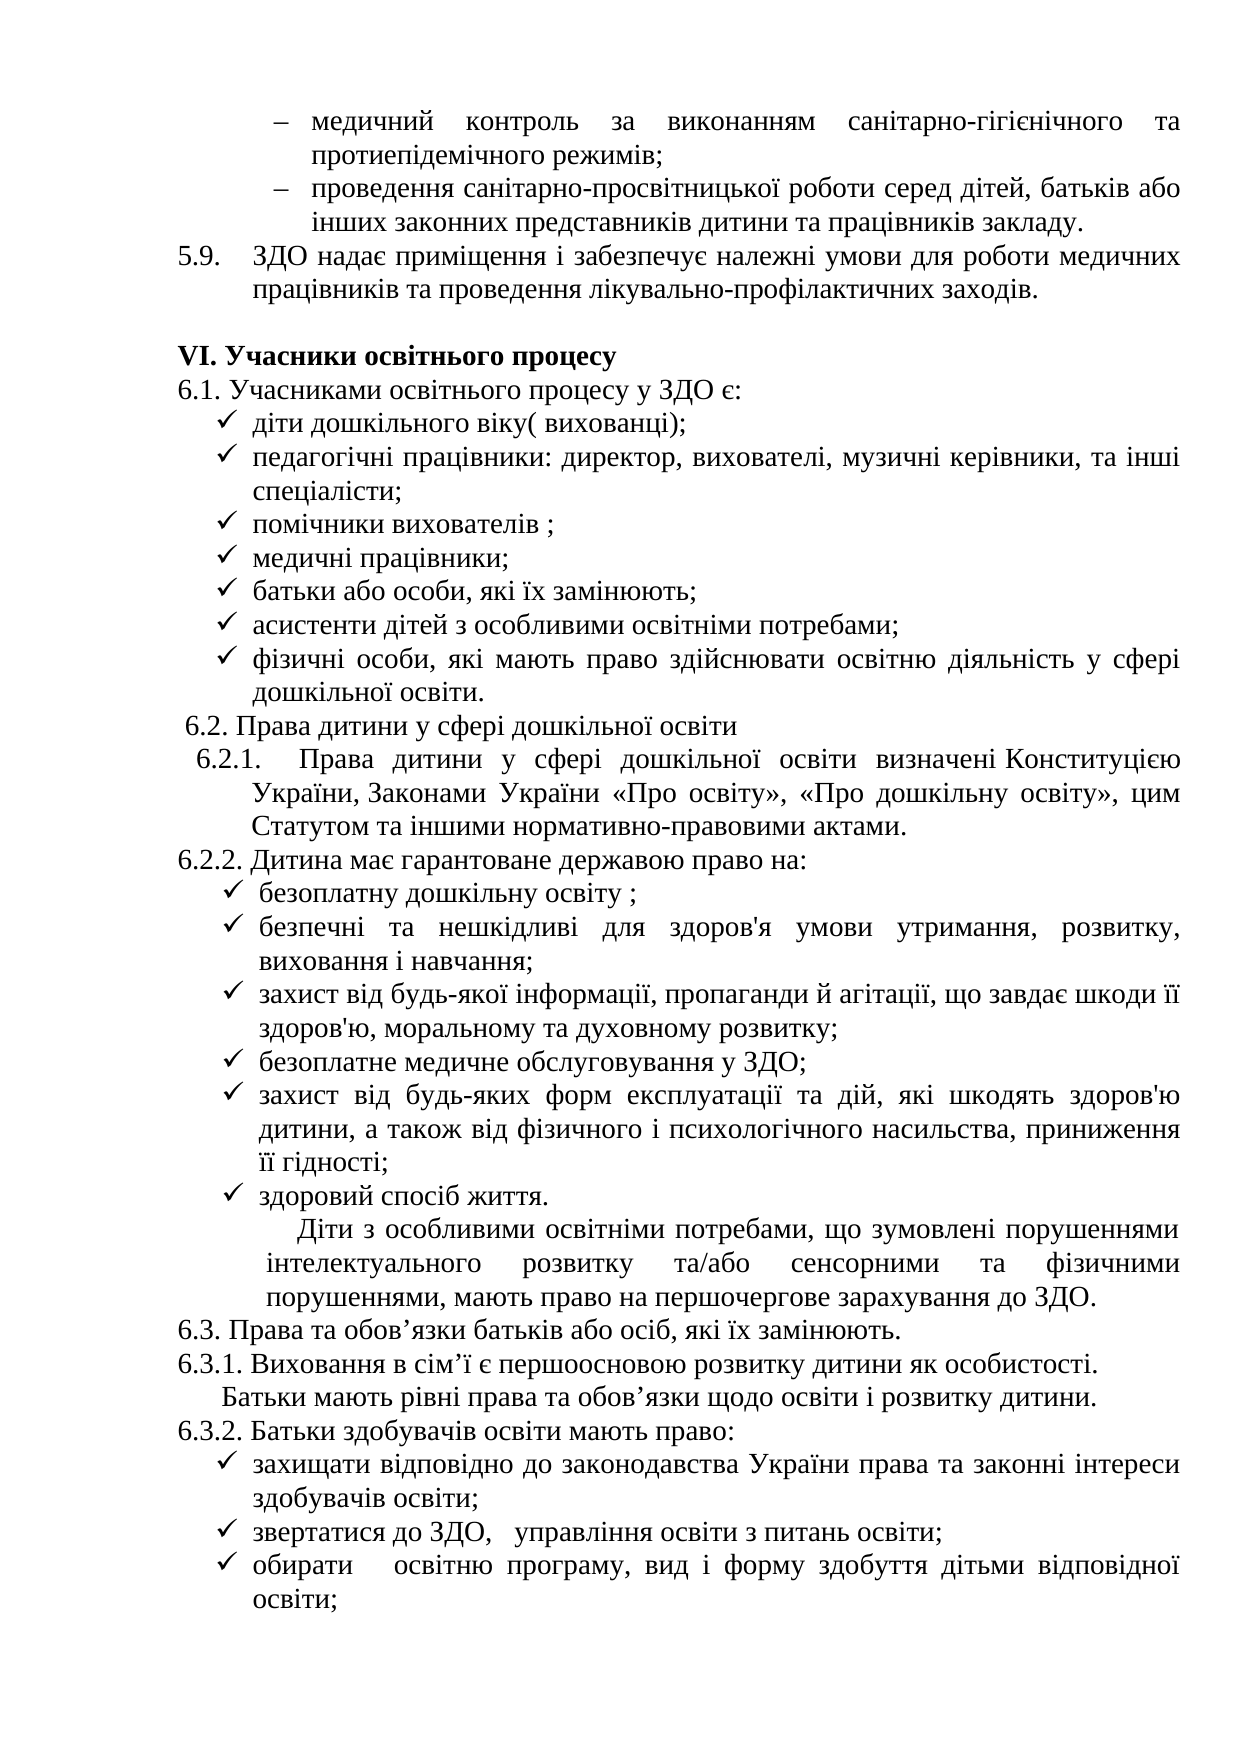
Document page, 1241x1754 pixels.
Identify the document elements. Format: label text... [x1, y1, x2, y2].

text 6.2. Права дитини у сфері дошкільної освіти [177, 708, 1181, 741]
text 6.1. Учасниками освітнього процесу у ЗДО є: [177, 372, 1181, 405]
list безпечні та нешкідливі для здоров'я умови утримання, розвитку, виховання і навчання; [221, 909, 1181, 976]
list педагогічні працівники: директор, вихователі, музичні керівники, та інші спеціалісти; [215, 439, 1181, 506]
text 6.3.1. Виховання в сім’ї є першоосновою розвитку дитини як особистості. [177, 1346, 1181, 1379]
text 6.3.2. Батьки здобувачів освіти мають право: [177, 1413, 1181, 1446]
text 6.2.2. Дитина має гарантоване державою право на: [177, 842, 1181, 876]
text VI. Учасники освітнього процесу [177, 338, 1181, 372]
list захист від будь-яких форм експлуатації та дій, які шкодять здоров'ю дитини, а також від фізичного і психологічного насильства, приниження її гідності; [221, 1077, 1181, 1178]
list проведення санітарно-просвітницької роботи серед дітей, батьків або інших законних представників дитини та працівників закладу. [274, 171, 1181, 238]
list здоровий спосіб життя. [221, 1178, 1181, 1212]
text 6.2.1. Права дитини у сфері дошкільної освіти визначені Конституцією України, Законами України «Про освіту», «Про дошкільну освіту», цим Статутом та іншими нормативно-правовими актами. [177, 741, 1181, 842]
text Діти з особливими освітніми потребами, що зумовлені порушеннями інтелектуального розвитку та/або сенсорними та фізичними порушеннями, мають право на першочергове зарахування до ЗДО. [177, 1212, 1181, 1312]
list асистенти дітей з особливими освітніми потребами; [215, 607, 1181, 641]
list захист від будь-якої інформації, пропаганди й агітації, що завдає шкоди її здоров'ю, моральному та духовному розвитку; [221, 976, 1181, 1044]
list медичні працівники; [215, 540, 1181, 573]
text Батьки мають рівні права та обов’язки щодо освіти і розвитку дитини. [177, 1379, 1181, 1413]
list ЗДО надає приміщення і забезпечує належні умови для роботи медичних працівників та проведення лікувально-профілактичних заходів. [177, 238, 1181, 305]
list безоплатне медичне обслуговування у ЗДО; [221, 1044, 1181, 1077]
list безоплатну дошкільну освіту ; [221, 876, 1181, 909]
text 6.3. Права та обов’язки батьків або осіб, які їх замінюють. [177, 1312, 1181, 1346]
list обирати освітню програму, вид і форму здобуття дітьми відповідної освіти; [215, 1547, 1181, 1614]
list фізичні особи, які мають право здійснювати освітню діяльність у сфері дошкільної освіти. [215, 641, 1181, 708]
list батьки або особи, які їх замінюють; [215, 573, 1181, 607]
list звертатися до ЗДО, управління освіти з питань освіти; [215, 1514, 1181, 1547]
list діти дошкільного віку( вихованці); [215, 405, 1181, 439]
list помічники вихователів ; [215, 506, 1181, 540]
list медичний контроль за виконанням санітарно-гігієнічного та протиепідемічного режимів; [274, 103, 1181, 171]
list захищати відповідно до законодавства України права та законні інтереси здобувачів освіти; [215, 1446, 1181, 1514]
